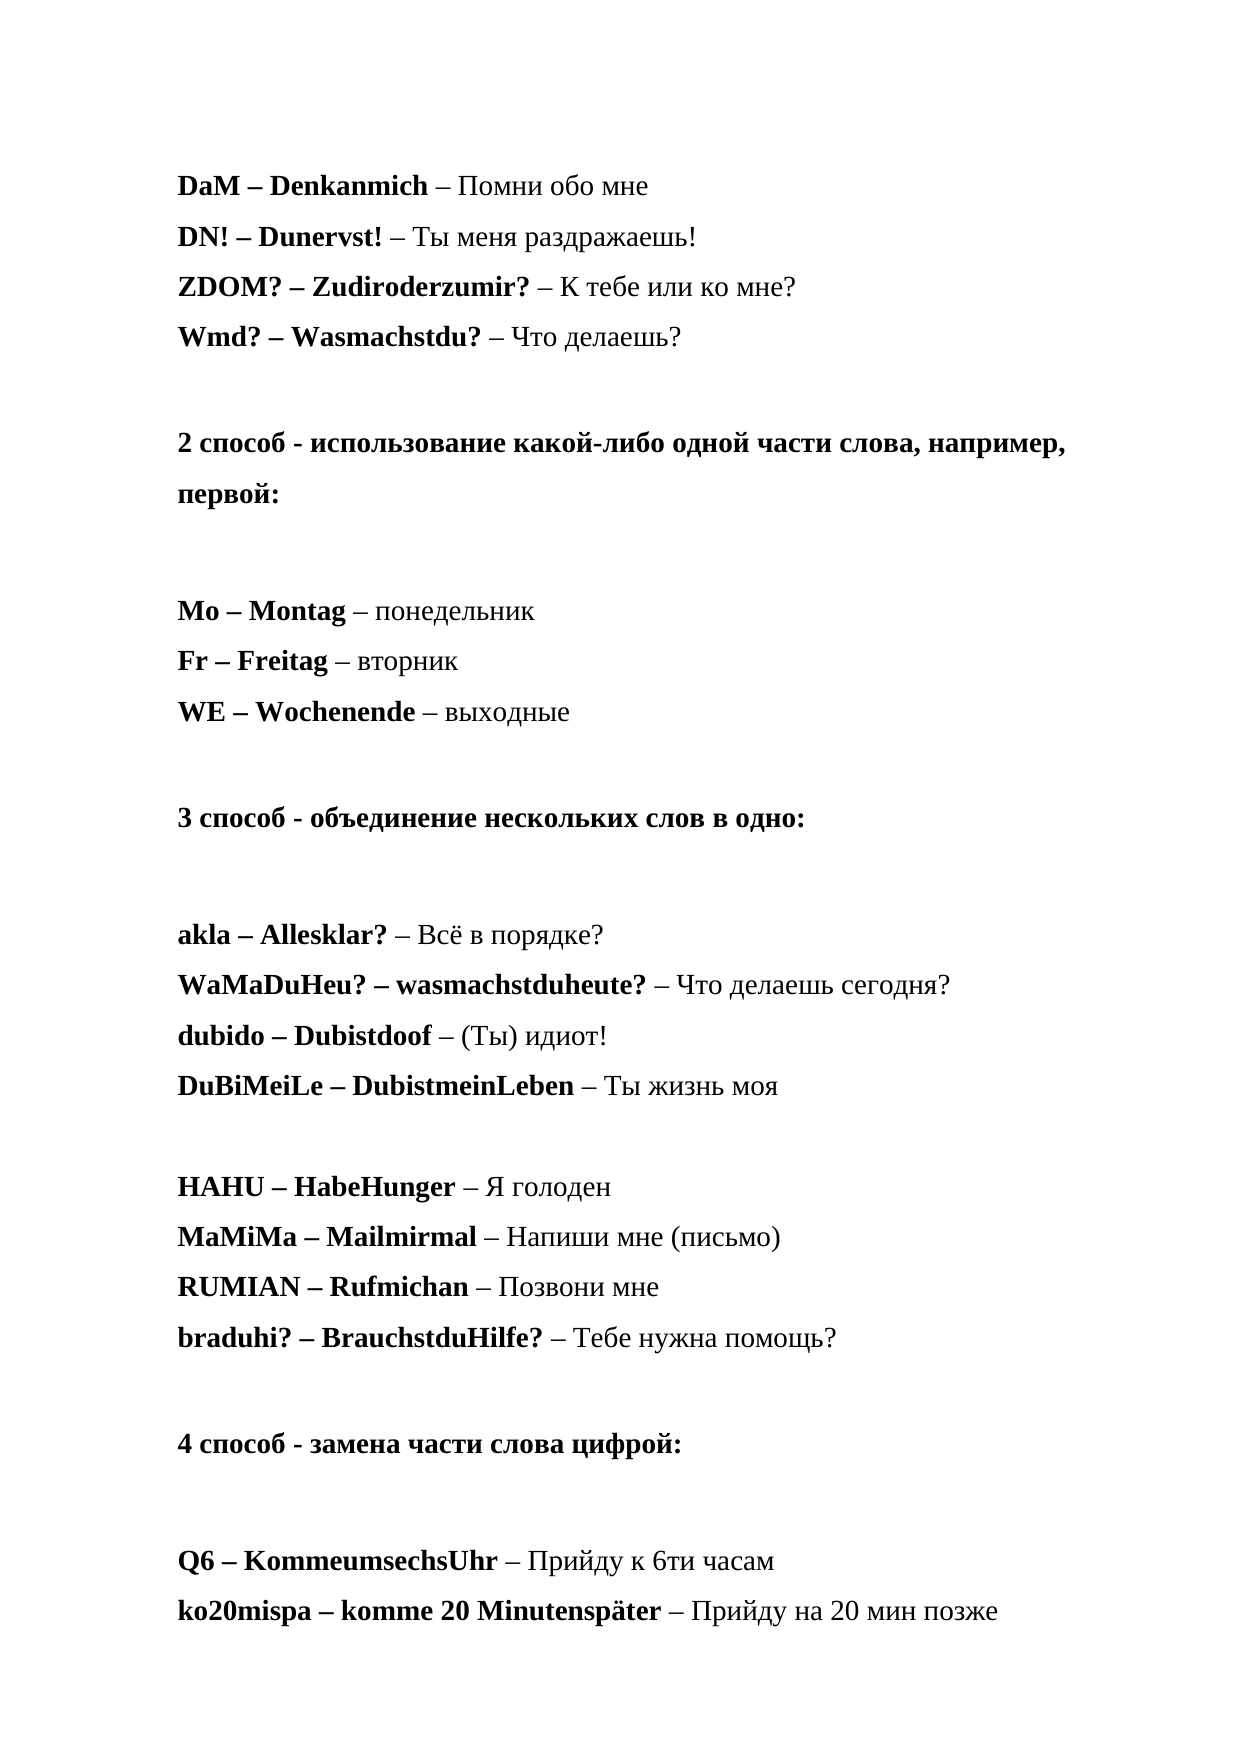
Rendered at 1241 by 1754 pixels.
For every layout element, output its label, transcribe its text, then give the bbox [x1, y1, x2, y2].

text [177, 118, 1152, 395]
text 2 способ - использование какой-либо одной части слова, например, первой: [177, 426, 1152, 509]
text 4 способ - замена части слова цифрой: [177, 1426, 1152, 1459]
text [177, 1493, 1152, 1627]
text akla – Allesklar? – Всё в порядке? WaMaDuHeu? – wasmachstduheute? – Что делаешь сегодня? dubido – Dubistdoof – (Ты) идиот! DuBiMeiLe – DubistmeinLeben – Ты жизнь моя HAHU – HabeHunger – Я голоден MaMiMa – Mailmirmal – Напиши мне (письмо) RUMIAN – Rufmichan – Позвони мне braduhi? – BrauchstduHilfe? – Тебе нужна помощь? [177, 867, 1152, 1395]
text 3 способ - объединение нескольких слов в одно: [177, 800, 1152, 833]
text Mo – Montag – понедельник Fr – Freitag – вторник WE – Wochenende – выходные [177, 543, 1152, 769]
